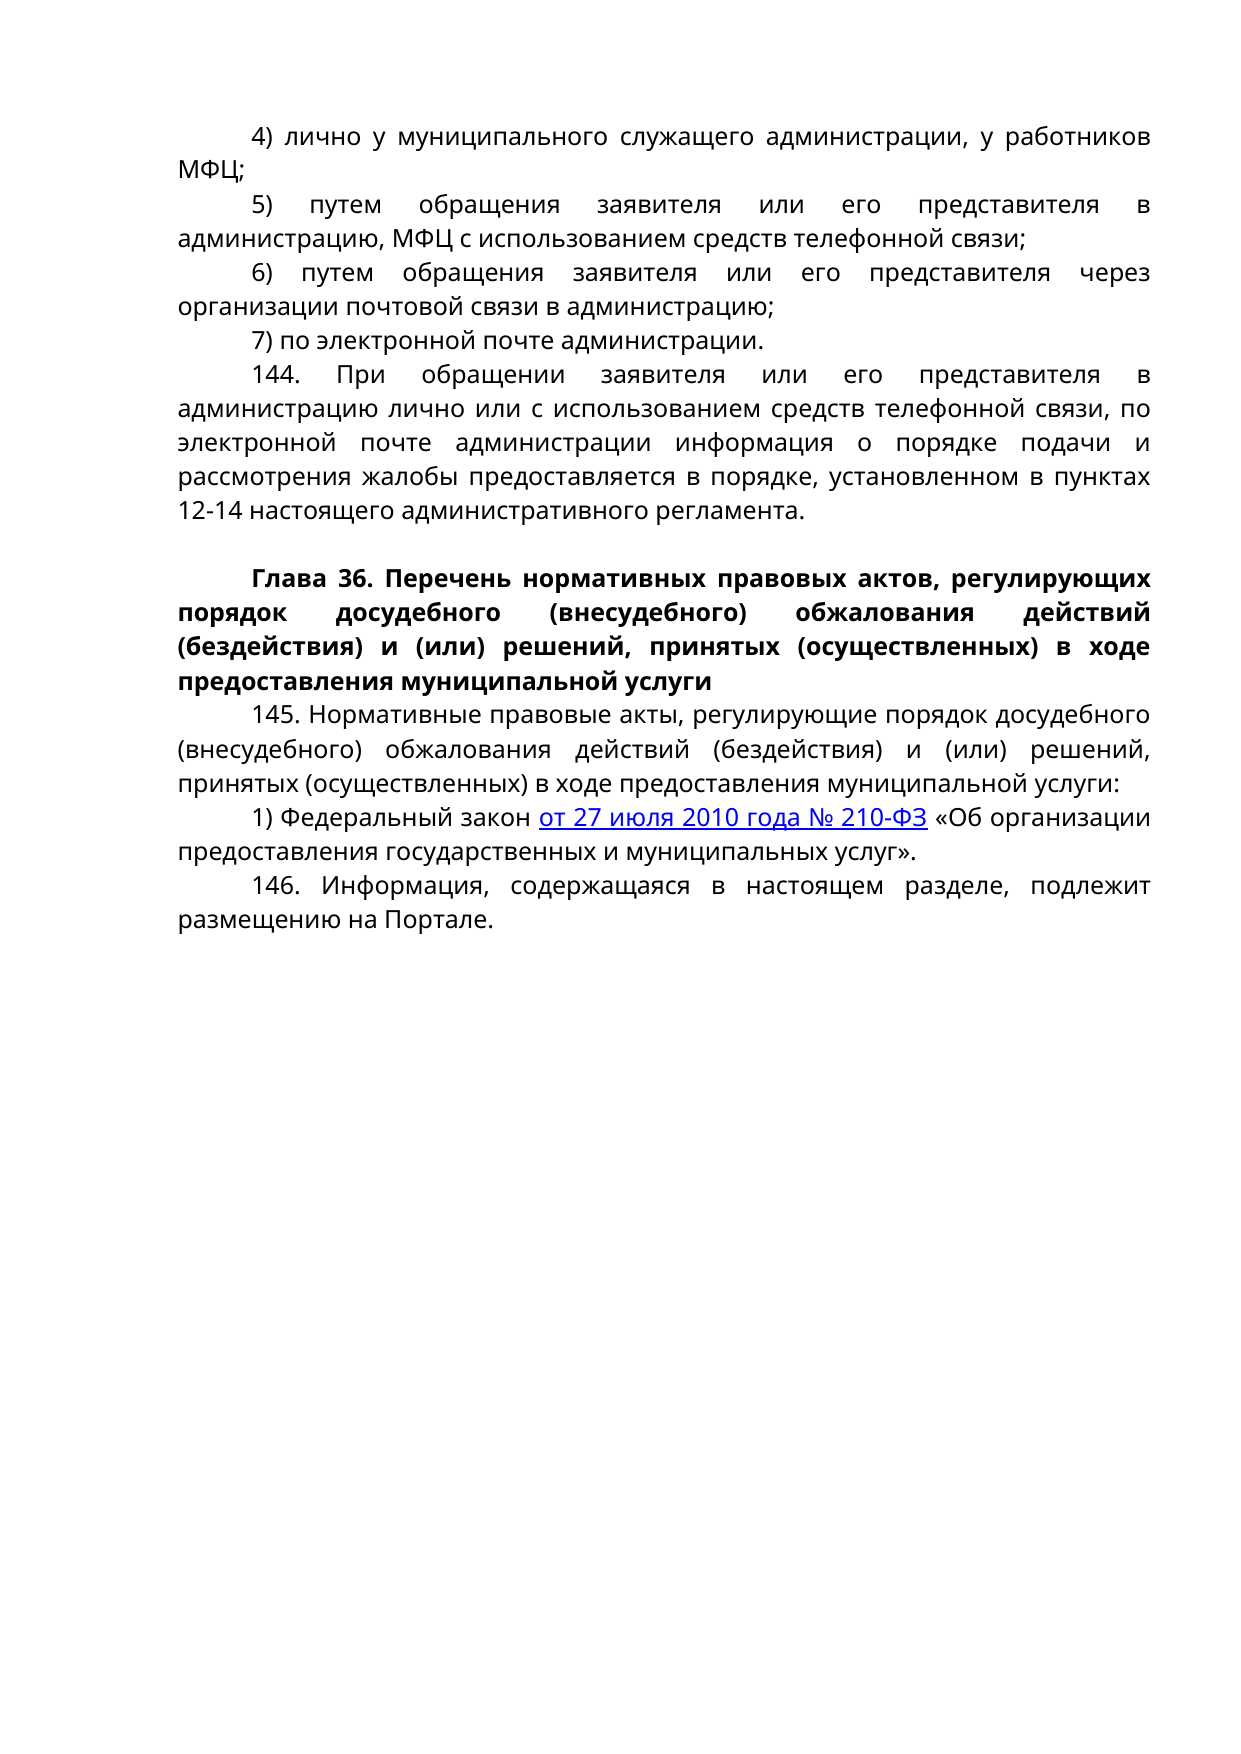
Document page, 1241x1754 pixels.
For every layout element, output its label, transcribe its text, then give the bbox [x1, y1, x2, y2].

text 7) по электронной почте администрации. [177, 322, 1152, 357]
text 1) Федеральный закон от 27 июля 2010 года № 210-ФЗ «Об организации предоставления государственных и муниципальных услуг». [177, 799, 1152, 867]
text 145. Нормативные правовые акты, регулирующие порядок досудебного (внесудебного) обжалования действий (бездействия) и (или) решений, принятых (осуществленных) в ходе предоставления муниципальной услуги: [177, 697, 1152, 799]
text 6) путем обращения заявителя или его представителя через организации почтовой связи в администрацию; [177, 254, 1152, 322]
text Глава 36. Перечень нормативных правовых актов, регулирующих порядок досудебного (внесудебного) обжалования действий (бездействия) и (или) решений, принятых (осуществленных) в ходе предоставления муниципальной услуги [177, 561, 1152, 697]
text 146. Информация, содержащаяся в настоящем разделе, подлежит размещению на Портале. [177, 867, 1152, 936]
text 4) лично у муниципального служащего администрации, у работников МФЦ; [177, 118, 1152, 186]
text 5) путем обращения заявителя или его представителя в администрацию, МФЦ с использованием средств телефонной связи; [177, 186, 1152, 254]
text 144. При обращении заявителя или его представителя в администрацию лично или с использованием средств телефонной связи, по электронной почте администрации информация о порядке подачи и рассмотрения жалобы предоставляется в порядке, установленном в пунктах 12-14 настоящего административного регламента. [177, 357, 1152, 527]
